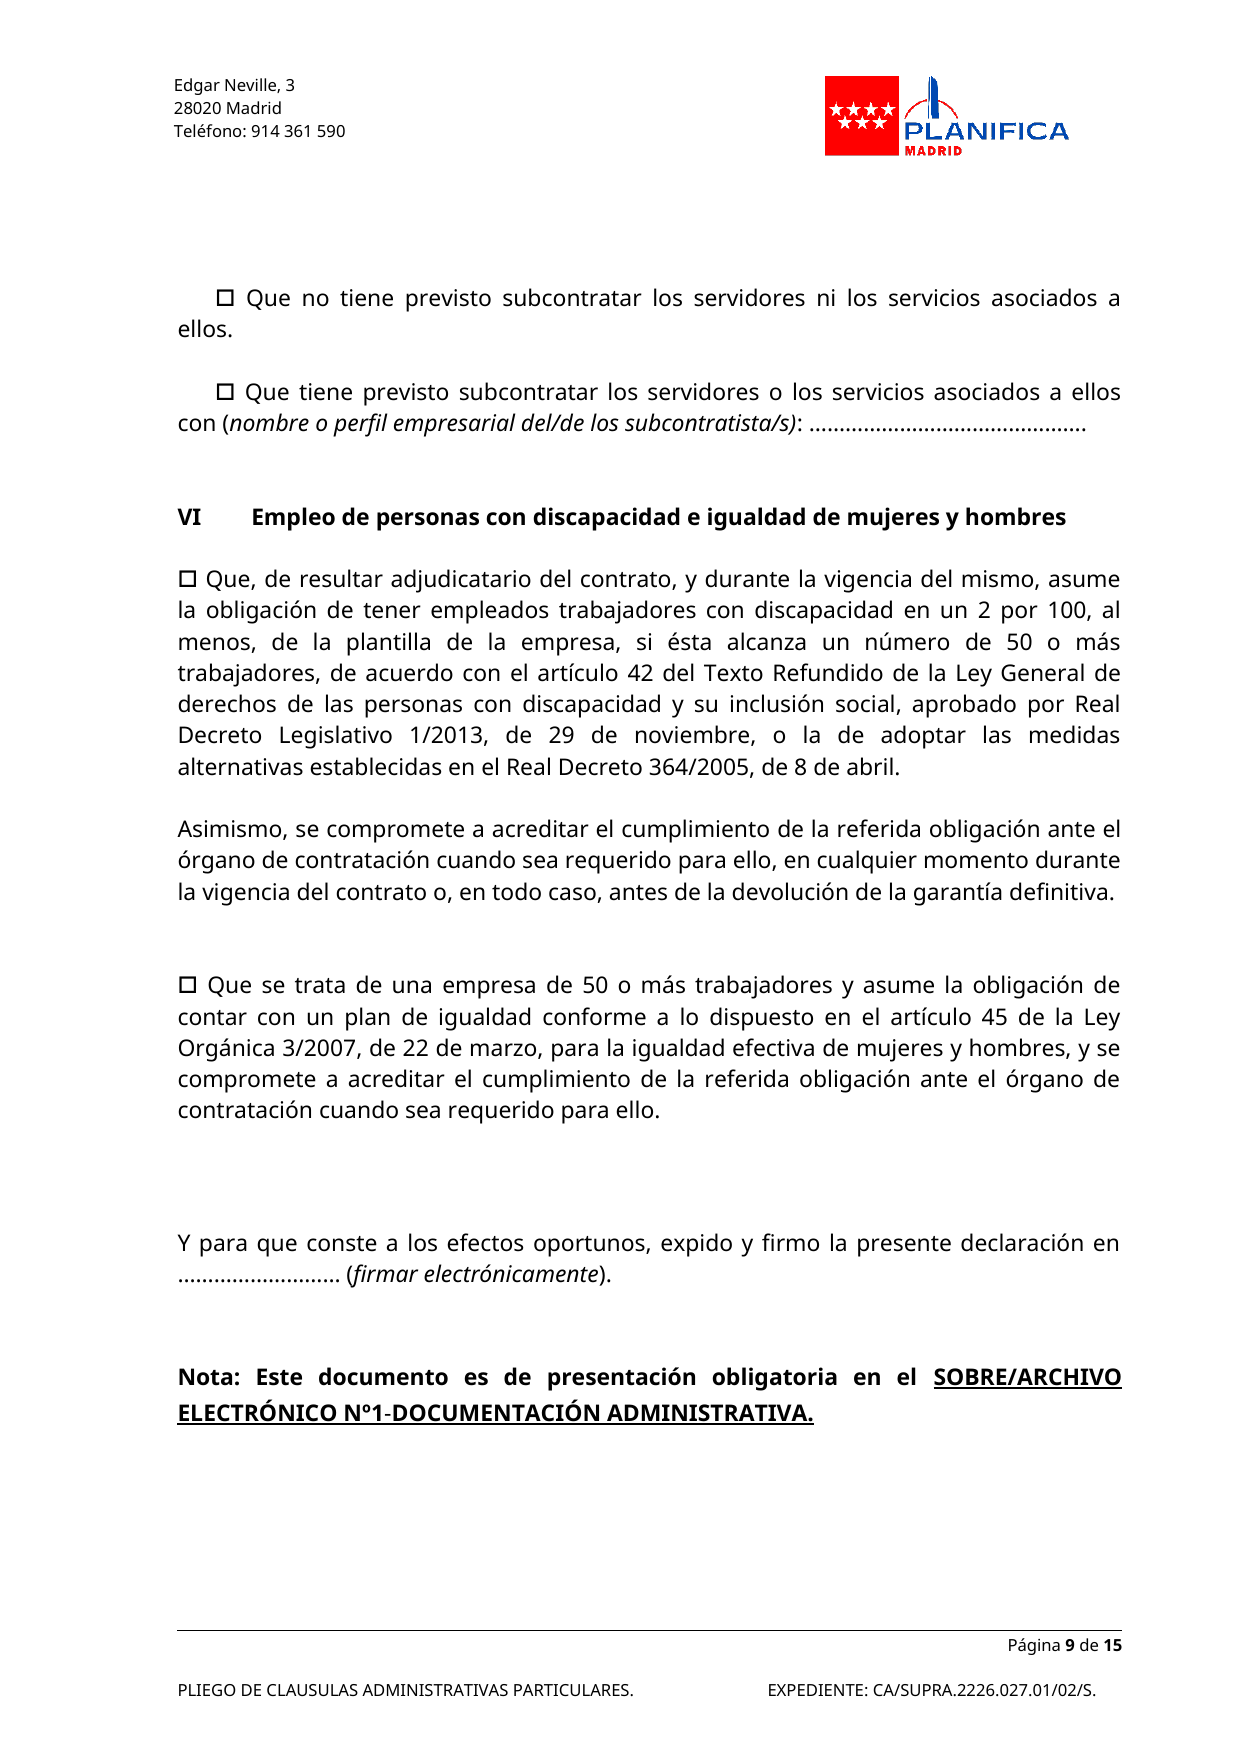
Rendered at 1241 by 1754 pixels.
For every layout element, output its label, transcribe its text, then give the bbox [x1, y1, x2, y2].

text Que se trata de una empresa de 50 o más trabajadores y asume la obligación de contar con un plan de igualdad conforme a lo dispuesto en el artículo 45 de la Ley Orgánica 3/2007, de 22 de marzo, para la igualdad efectiva de mujeres y hombres, y se compromete a acreditar el cumplimiento de la referida obligación ante el órgano de contratación cuando sea requerido para ello. [177, 969, 1122, 1126]
text Que tiene previsto subcontratar los servidores o los servicios asociados a ellos con (nombre o perfil empresarial del/de los subcontratista/s): ………………………………………. [177, 376, 1122, 438]
picture [824, 75, 1076, 156]
text Nota: Este documento es de presentación obligatoria en el SOBRE/ARCHIVO ELECTRÓNICO Nº1-DOCUMENTACIÓN ADMINISTRATIVA. [177, 1361, 1122, 1428]
text Que, de resultar adjudicatario del contrato, y durante la vigencia del mismo, asume la obligación de tener empleados trabajadores con discapacidad en un 2 por 100, al menos, de la plantilla de la empresa, si ésta alcanza un número de 50 o más trabajadores, de acuerdo con el artículo 42 del Texto Refundido de la Ley General de derechos de las personas con discapacidad y su inclusión social, aprobado por Real Decreto Legislativo 1/2013, de 29 de noviembre, o la de adoptar las medidas alternativas establecidas en el Real Decreto 364/2005, de 8 de abril. [177, 563, 1122, 782]
text Y para que conste a los efectos oportunos, expido y firmo la presente declaración en ……………………… (firmar electrónicamente). [177, 1226, 1122, 1289]
text Asimismo, se compromete a acreditar el cumplimiento de la referida obligación ante el órgano de contratación cuando sea requerido para ello, en cualquier momento durante la vigencia del contrato o, en todo caso, antes de la devolución de la garantía definitiva. [177, 813, 1122, 907]
text VI Empleo de personas con discapacidad e igualdad de mujeres y hombres [177, 501, 1122, 532]
text Que no tiene previsto subcontratar los servidores ni los servicios asociados a ellos. [177, 282, 1122, 344]
